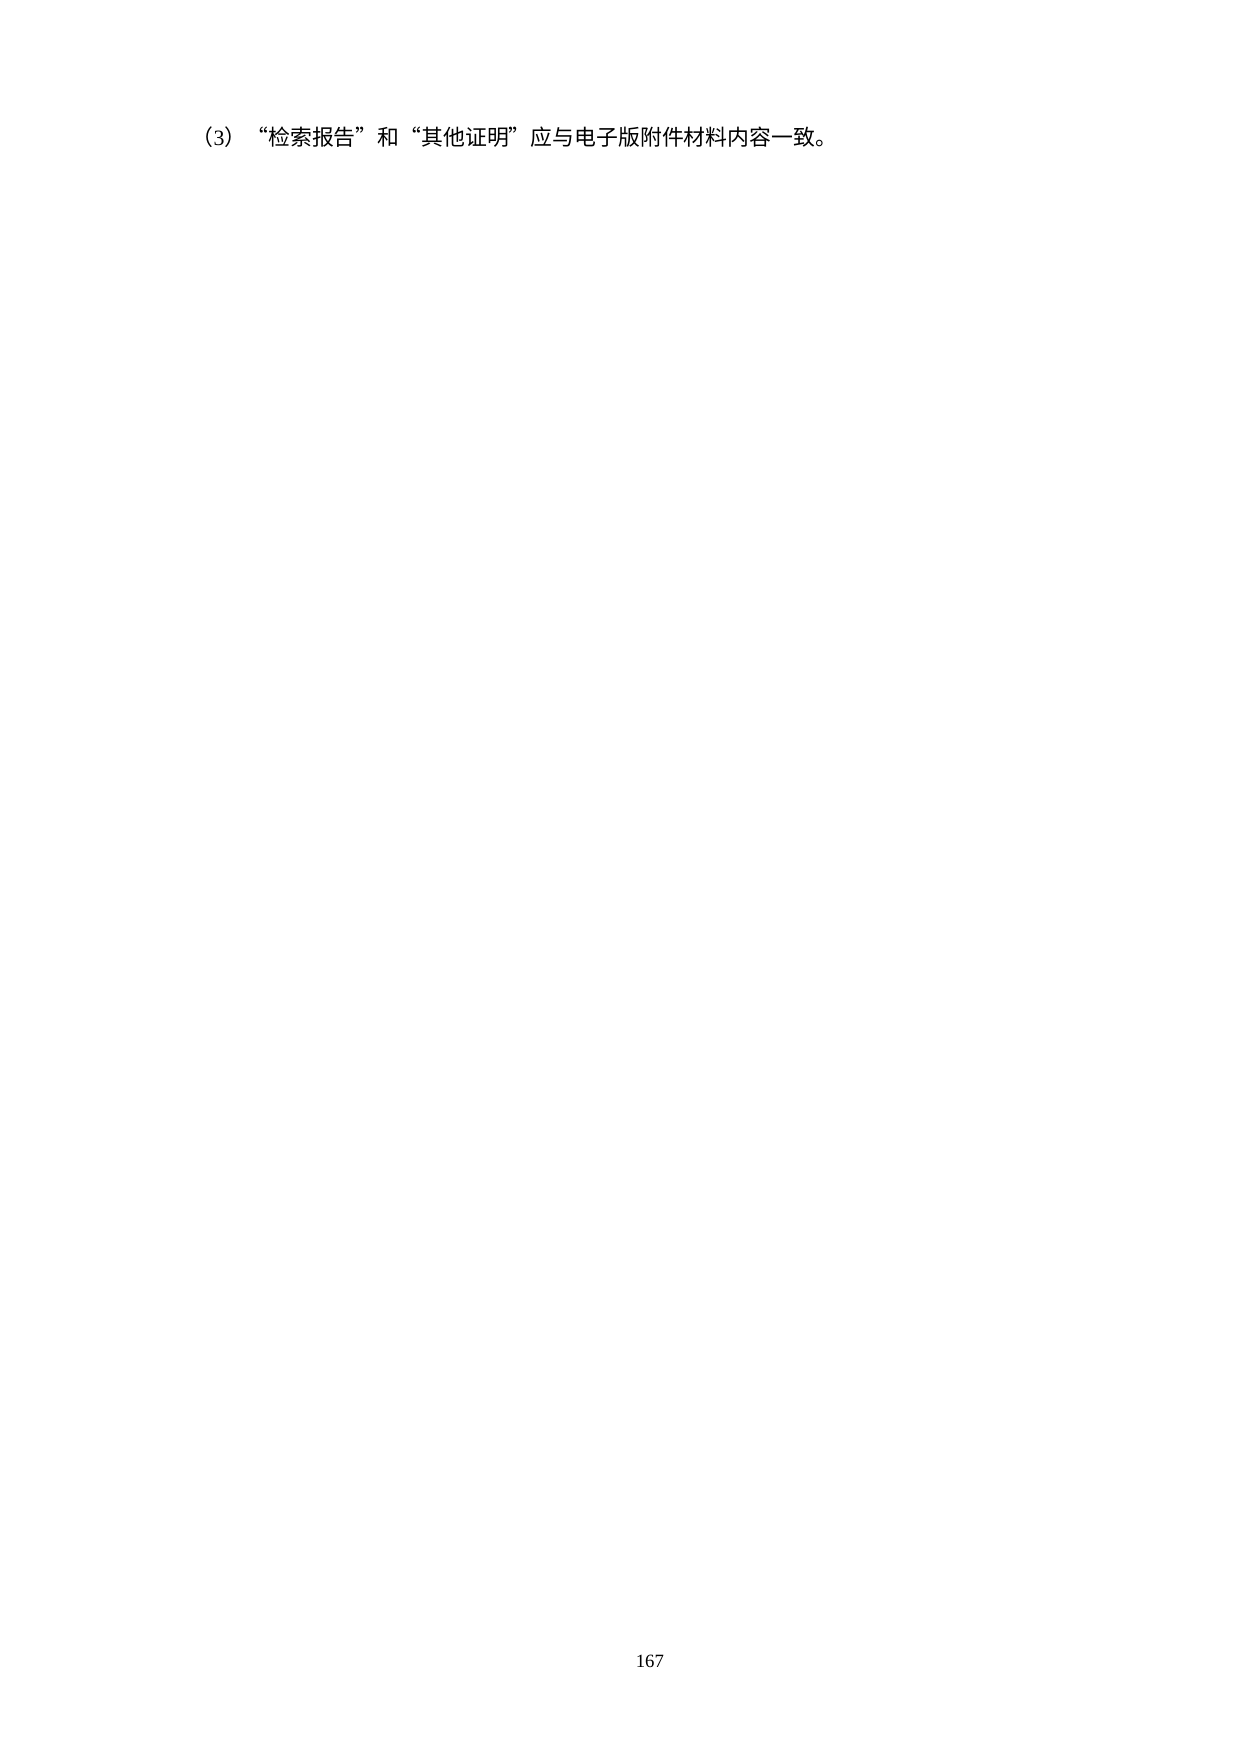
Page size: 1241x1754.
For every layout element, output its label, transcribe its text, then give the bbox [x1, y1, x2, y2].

text （3）“检索报告”和“其他证明”应与电子版附件材料内容一致。 [148, 119, 1152, 152]
